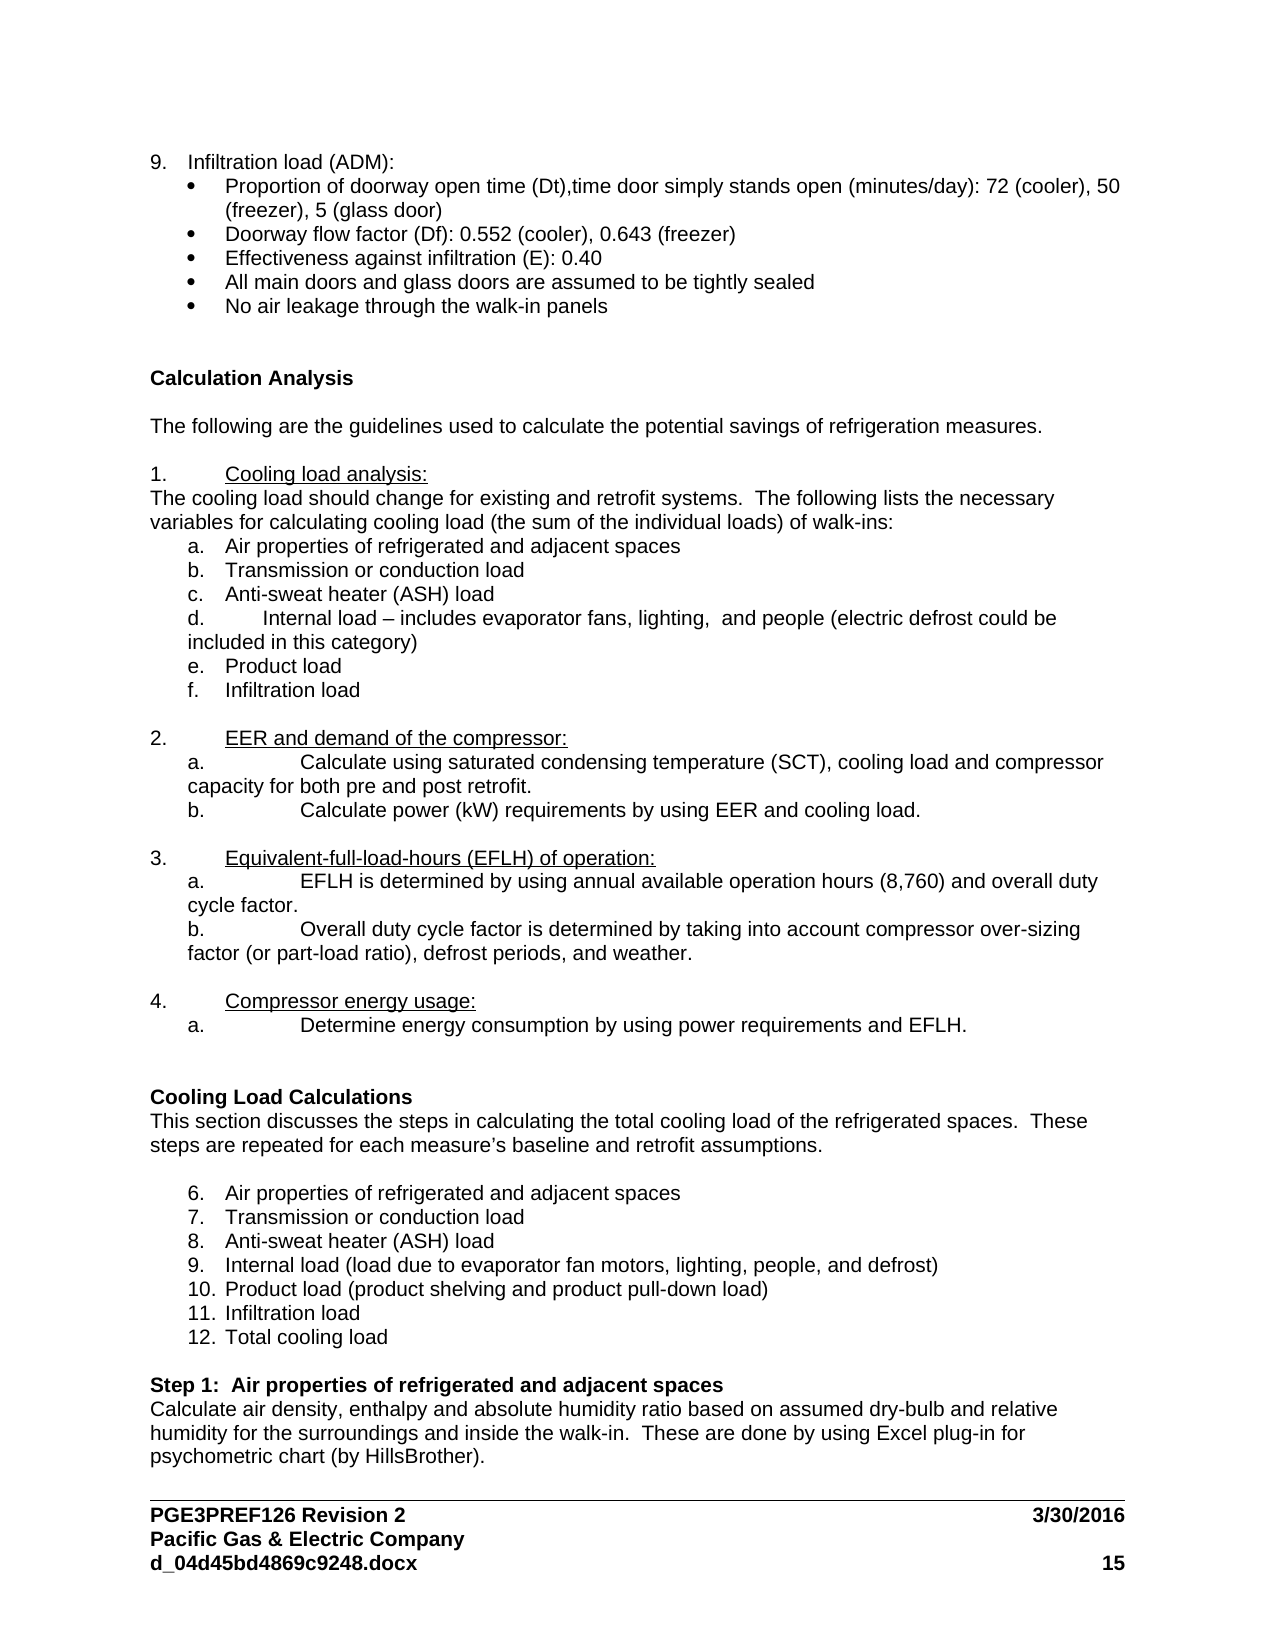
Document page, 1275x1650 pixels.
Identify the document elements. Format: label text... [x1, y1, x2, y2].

list Overall duty cycle factor is determined by taking into account compressor over-sizing factor (or part-load ratio), defrost periods, and weather. [187, 917, 1125, 965]
list Compressor energy usage: [150, 989, 1125, 1013]
list Infiltration load [187, 678, 1125, 702]
text The cooling load should change for existing and retrofit systems. The following lists the necessary variables for calculating cooling load (the sum of the individual loads) of walk-ins: [150, 486, 1125, 534]
list Calculate using saturated condensing temperature (SCT), cooling load and compressor capacity for both pre and post retrofit. [187, 749, 1125, 797]
list No air leakage through the walk-in panels [187, 294, 1125, 318]
list EER and demand of the compressor: [150, 726, 1125, 749]
list Product load [187, 654, 1125, 678]
list Internal load (load due to evaporator fan motors, lighting, people, and defrost) [150, 1253, 1125, 1277]
text Cooling Load Calculations [150, 1085, 1125, 1109]
list Air properties of refrigerated and adjacent spaces [187, 534, 1125, 558]
text Calculate air density, enthalpy and absolute humidity ratio based on assumed dry-bulb and relative humidity for the surroundings and inside the walk-in. These are done by using Excel plug-in for psychometric chart (by HillsBrother). [150, 1396, 1125, 1468]
list Air properties of refrigerated and adjacent spaces [150, 1181, 1125, 1205]
list Infiltration load (ADM): [150, 150, 1125, 174]
list EFLH is determined by using annual available operation hours (8,760) and overall duty cycle factor. [187, 869, 1125, 917]
list Internal load – includes evaporator fans, lighting, and people (electric defrost could be included in this category) [187, 606, 1125, 654]
list Calculate power (kW) requirements by using EER and cooling load. [187, 797, 1125, 821]
text Calculation Analysis [150, 366, 1125, 390]
list Equivalent-full-load-hours (EFLH) of operation: [150, 845, 1125, 869]
list Determine energy consumption by using power requirements and EFLH. [187, 1013, 1125, 1037]
list All main doors and glass doors are assumed to be tightly sealed [187, 270, 1125, 294]
text The following are the guidelines used to calculate the potential savings of refrigeration measures. [150, 414, 1125, 438]
list Anti-sweat heater (ASH) load [150, 1229, 1125, 1253]
list Infiltration load [150, 1301, 1125, 1324]
list Transmission or conduction load [150, 1205, 1125, 1229]
list Proportion of doorway open time (Dt),time door simply stands open (minutes/day): 72 (cooler), 50 (freezer), 5 (glass door) [187, 174, 1125, 222]
list Transmission or conduction load [187, 558, 1125, 582]
list Effectiveness against infiltration (E): 0.40 [187, 246, 1125, 270]
list Doorway flow factor (Df): 0.552 (cooler), 0.643 (freezer) [187, 222, 1125, 246]
text Step 1: Air properties of refrigerated and adjacent spaces [150, 1372, 1125, 1396]
list Cooling load analysis: [150, 462, 1125, 486]
list Total cooling load [150, 1324, 1125, 1348]
text This section discusses the steps in calculating the total cooling load of the refrigerated spaces. These steps are repeated for each measure’s baseline and retrofit assumptions. [150, 1109, 1125, 1157]
list Product load (product shelving and product pull-down load) [150, 1277, 1125, 1301]
list Anti-sweat heater (ASH) load [187, 582, 1125, 606]
